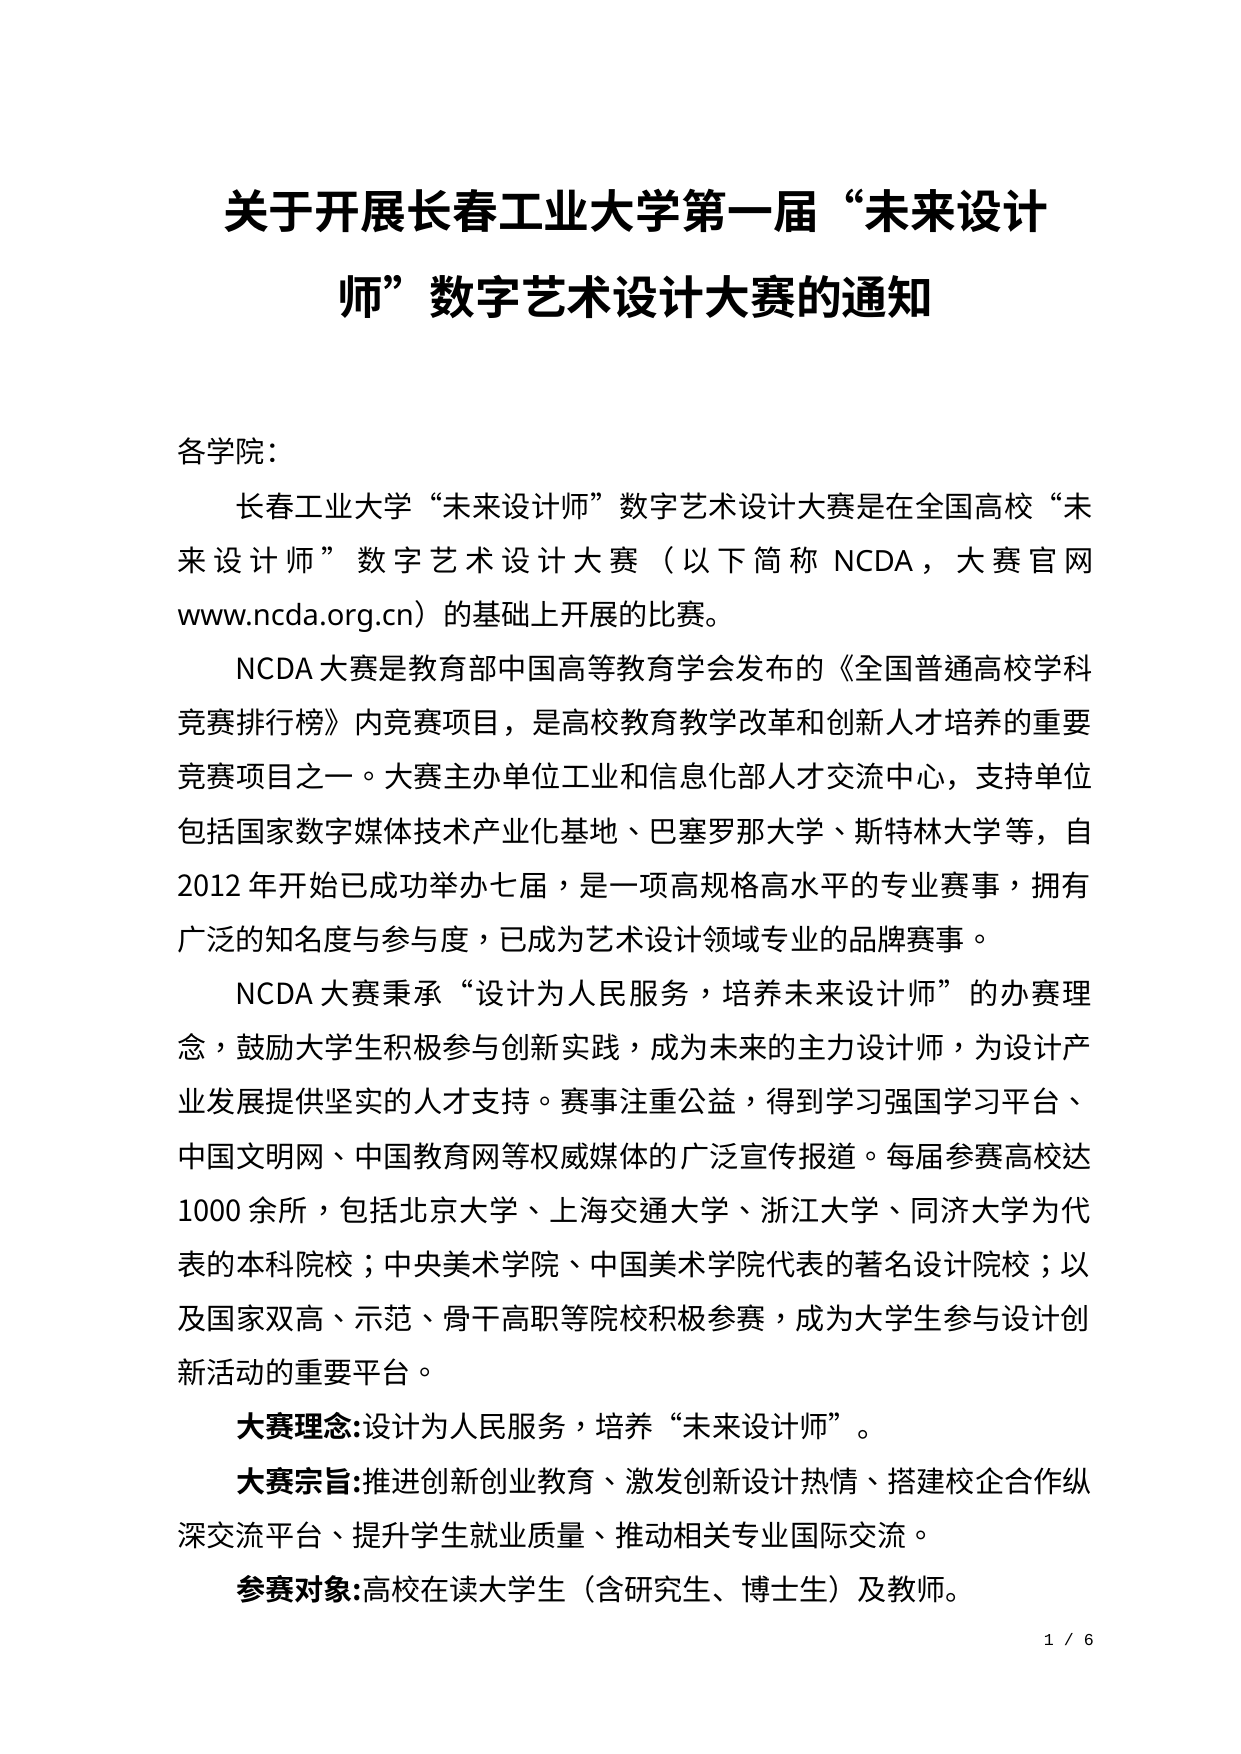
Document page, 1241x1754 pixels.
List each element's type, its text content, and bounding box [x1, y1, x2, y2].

text 长春工业大学“未来设计师”数字艺术设计大赛是在全国高校“未来设计师”数字艺术设计大赛（以下简称NCDA，大赛官网www.ncda.org.cn）的基础上开展的比赛。 [177, 474, 1093, 636]
list 关于开展长春工业大学第一届“未来设计师”数字艺术设计大赛的通知 [177, 175, 1093, 328]
text 参赛对象:高校在读大学生（含研究生、博士生）及教师。 [177, 1557, 1093, 1611]
text 大赛理念:设计为人民服务，培养“未来设计师”。 [177, 1394, 1093, 1449]
text NCDA大赛是教育部中国高等教育学会发布的《全国普通高校学科竞赛排行榜》内竞赛项目，是高校教育教学改革和创新人才培养的重要竞赛项目之一。大赛主办单位工业和信息化部人才交流中心，支持单位包括国家数字媒体技术产业化基地、巴塞罗那大学、斯特林大学等，自2012年开始已成功举办七届，是一项高规格高水平的专业赛事，拥有广泛的知名度与参与度，已成为艺术设计领域专业的品牌赛事。 [177, 636, 1093, 961]
text 大赛宗旨:推进创新创业教育、激发创新设计热情、搭建校企合作纵深交流平台、提升学生就业质量、推动相关专业国际交流。 [177, 1449, 1093, 1557]
text NCDA大赛秉承“设计为人民服务，培养未来设计师”的办赛理念，鼓励大学生积极参与创新实践，成为未来的主力设计师，为设计产业发展提供坚实的人才支持。赛事注重公益，得到学习强国学习平台、中国文明网、中国教育网等权威媒体的广泛宣传报道。每届参赛高校达1000余所，包括北京大学、上海交通大学、浙江大学、同济大学为代表的本科院校；中央美术学院、中国美术学院代表的著名设计院校；以及国家双高、示范、骨干高职等院校积极参赛，成为大学生参与设计创新活动的重要平台。 [177, 961, 1093, 1394]
text 各学院： [177, 419, 1093, 474]
